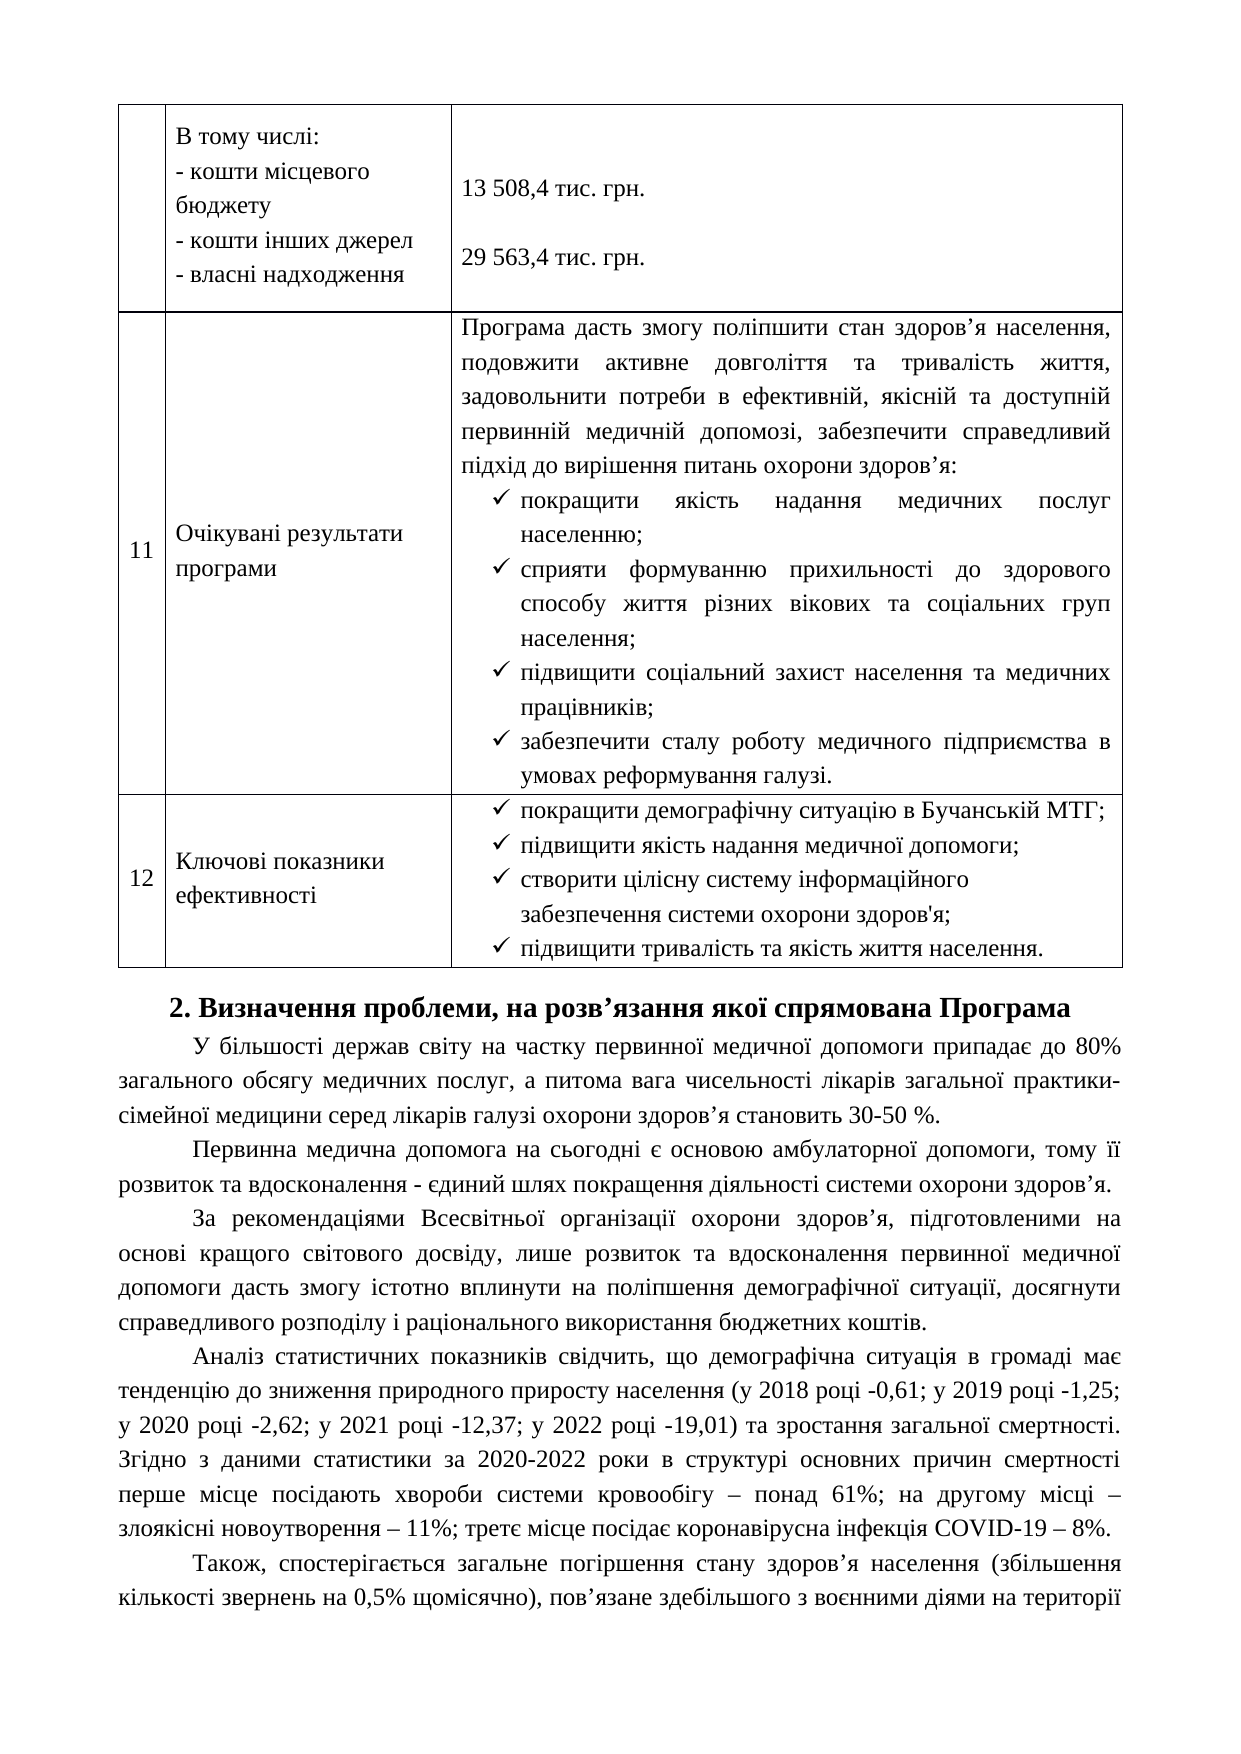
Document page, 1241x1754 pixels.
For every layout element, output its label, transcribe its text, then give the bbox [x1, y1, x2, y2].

table_cell 10 [119, 105, 165, 311]
text За рекомендаціями Всесвітньої організації охорони здоров’я, підготовленими на основі кращого світового досвіду, лише розвиток та вдосконалення первинної медичної допомоги дасть змогу істотно вплинути на поліпшення демографічної ситуації, досягнути справедливого розподілу і раціонального використання бюджетних коштів. [118, 1203, 1122, 1335]
text 2. Визначення проблеми, на розв’язання якої спрямована Програма [118, 991, 1122, 1024]
table_cell 12 [119, 795, 165, 967]
text Первинна медична допомога на сьогодні є основою амбулаторної допомоги, тому її розвиток та вдосконалення - єдиний шлях покращення діяльності системи охорони здоров’я. [118, 1134, 1122, 1197]
table_cell Очікувані результати програми [166, 313, 451, 794]
table_cell Програма дасть змогу поліпшити стан здоров’я населення, подовжити активне довголіття та тривалість життя, задовольнити потреби в ефективній, якісній та доступній первинній медичній допомозі, забезпечити справедливий підхід до вирішення питань охорони здоров’я: покращити якість надання медичних послуг населенню; сприяти формуванню прихильності до здорового способу життя різних вікових та соціальних груп населення; підвищити соціальний захист населення та медичних працівників; забезпечити сталу роботу медичного підприємства в умовах реформування галузі. [452, 313, 1122, 794]
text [118, 1548, 1122, 1611]
table_cell покращити демографічну ситуацію в Бучанській МТГ; підвищити якість надання медичної допомоги; створити цілісну систему інформаційного забезпечення системи охорони здоров'я; підвищити тривалість та якість життя населення. [452, 795, 1122, 967]
table_cell 11 [119, 313, 165, 794]
table_cell Ключові показники ефективності [166, 795, 451, 967]
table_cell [452, 105, 1122, 311]
text У більшості держав світу на частку первинної медичної допомоги припадає до 80% загального обсягу медичних послуг, а питома вага чисельності лікарів загальної практики-сімейної медицини серед лікарів галузі охорони здоров’я становить 30-50 %. [118, 1031, 1122, 1128]
text Аналіз статистичних показників свідчить, що демографічна ситуація в громаді має тенденцію до зниження природного приросту населення (у 2018 році -0,61; у 2019 році -1,25; у 2020 році -2,62; у 2021 році -12,37; у 2022 році -19,01) та зростання загальної смертності. Згідно з даними статистики за 2020-2022 роки в структурі основних причин смертності перше місце посідають хвороби системи кровообігу – понад 61%; на другому місці – злоякісні новоутворення – 11%; третє місце посідає коронавірусна інфекція COVID-19 – 8%. [118, 1341, 1122, 1542]
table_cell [166, 105, 451, 311]
